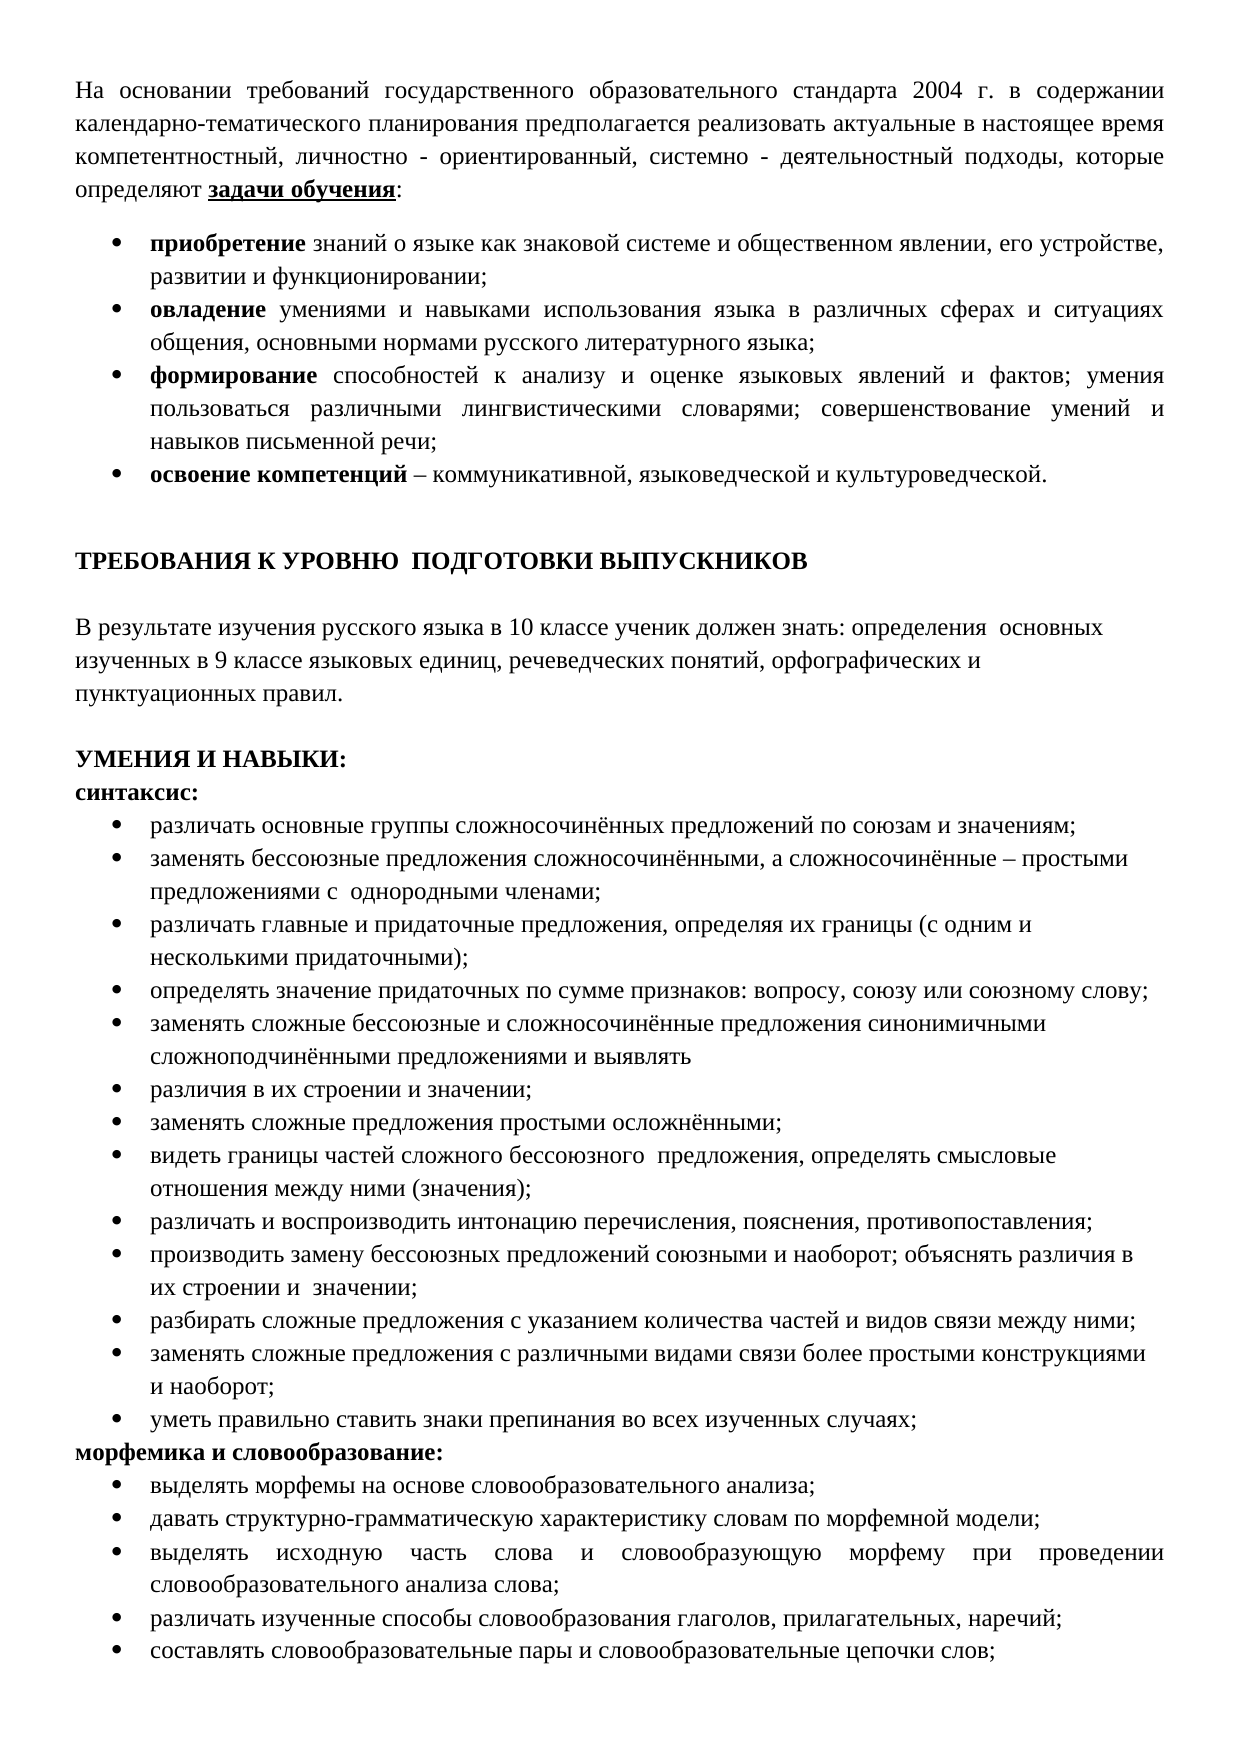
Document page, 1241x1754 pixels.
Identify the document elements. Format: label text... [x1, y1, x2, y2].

list давать структурно-грамматическую характеристику словам по морфемной модели; [112, 1503, 1165, 1532]
list разбирать сложные предложения с указанием количества частей и видов связи между ними; [112, 1305, 1165, 1334]
list различать главные и придаточные предложения, определяя их границы (с одним и несколькими придаточными); [112, 909, 1165, 971]
list составлять словообразовательные пары и словообразовательные цепочки слов; [112, 1636, 1165, 1664]
list выделять исходную часть слова и словообразующую морфему при проведении словообразовательного анализа слова; [112, 1537, 1165, 1598]
list формирование способностей к анализу и оценке языковых явлений и фактов; умения пользоваться различными лингвистическими словарями; совершенствование умений и навыков письменной речи; [112, 360, 1165, 455]
list освоение компетенций – коммуникативной, языковедческой и культуроведческой. [112, 459, 1165, 488]
list заменять сложные предложения с различными видами связи более простыми конструкциями и наоборот; [112, 1338, 1165, 1400]
list выделять морфемы на основе словообразовательного анализа; [112, 1471, 1165, 1499]
list приобретение знаний о языке как знаковой системе и общественном явлении, его устройстве, развитии и функционировании; [112, 228, 1165, 290]
list заменять сложные бессоюзные и сложносочинённые предложения синонимичными сложноподчинёнными предложениями и выявлять [112, 1008, 1165, 1070]
text На основании требований государственного образовательного стандарта 2004 г. в содержании календарно-тематического планирования предполагается реализовать актуальные в настоящее время компетентностный, личностно - ориентированный, системно - деятельностный подходы, которые определяют задачи обучения: [75, 75, 1165, 203]
list различать изученные способы словообразования глаголов, прилагательных, наречий; [112, 1603, 1165, 1631]
list производить замену бессоюзных предложений союзными и наоборот; объяснять различия в их строении и значении; [112, 1239, 1165, 1301]
list заменять сложные предложения простыми осложнёнными; [112, 1107, 1165, 1136]
text УМЕНИЯ И НАВЫКИ: [75, 744, 1165, 773]
list определять значение придаточных по сумме признаков: вопросу, союзу или союзному слову; [112, 975, 1165, 1004]
list овладение умениями и навыками использования языка в различных сферах и ситуациях общения, основными нормами русского литературного языка; [112, 294, 1165, 356]
text морфемика и словообразование: [75, 1437, 1165, 1466]
list видеть границы частей сложного бессоюзного предложения, определять смысловые отношения между ними (значения); [112, 1140, 1165, 1202]
list различия в их строении и значении; [112, 1074, 1165, 1103]
list различать и воспроизводить интонацию перечисления, пояснения, противопоставления; [112, 1206, 1165, 1235]
text синтаксис: [75, 777, 1165, 806]
list уметь правильно ставить знаки препинания во всех изученных случаях; [112, 1404, 1165, 1433]
list различать основные группы сложносочинённых предложений по союзам и значениям; [112, 810, 1165, 839]
list заменять бессоюзные предложения сложносочинёнными, а сложносочинённые – простыми предложениями с однородными членами; [112, 843, 1165, 905]
text В результате изучения русского языка в 10 классе ученик должен знать: определения основных изученных в 9 классе языковых единиц, речеведческих понятий, орфографических и пунктуационных правил. [75, 612, 1165, 707]
text ТРЕБОВАНИЯ К УРОВНЮ ПОДГОТОВКИ ВЫПУСКНИКОВ [75, 546, 1165, 575]
